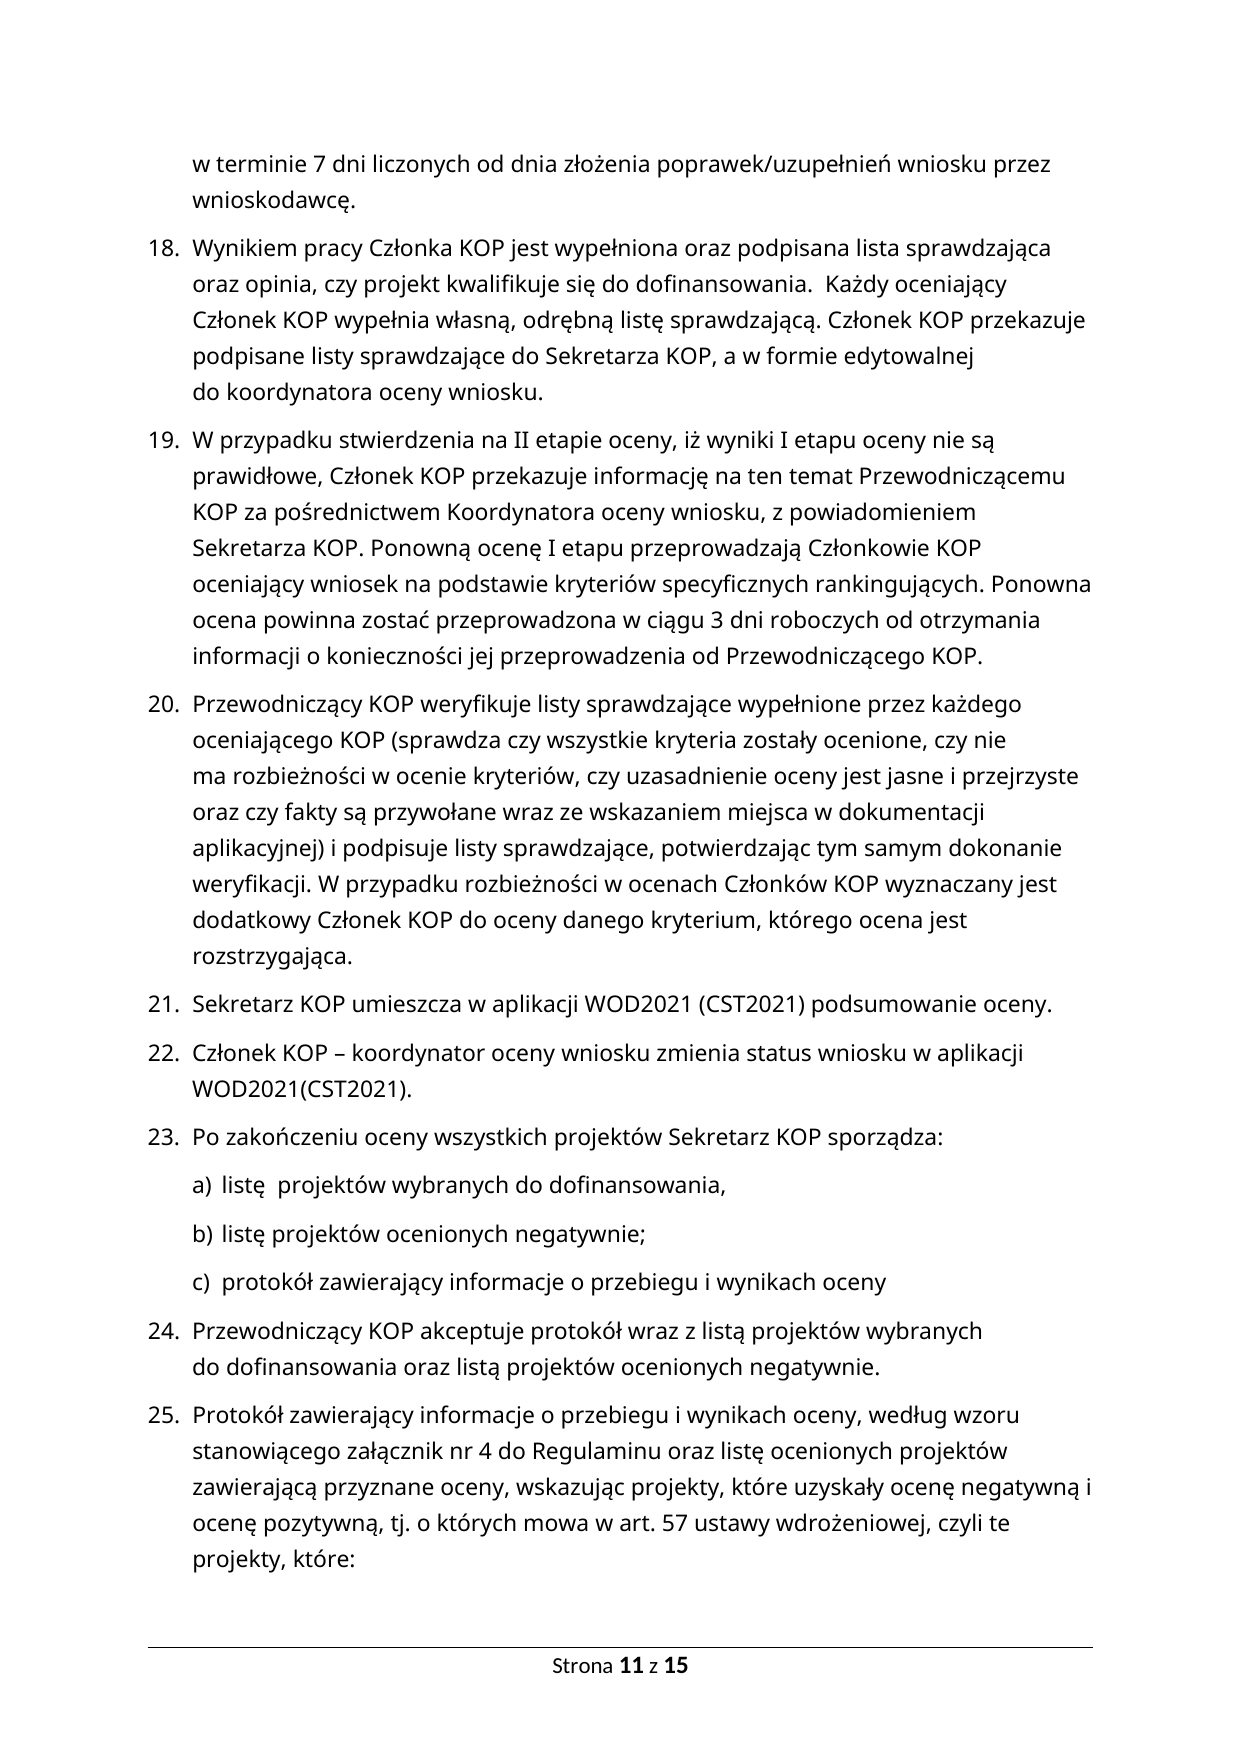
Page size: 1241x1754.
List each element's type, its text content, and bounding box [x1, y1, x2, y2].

list Przewodniczący KOP akceptuje protokół wraz z listą projektów wybranych do dofinansowania oraz listą projektów ocenionych negatywnie. [148, 1315, 1093, 1382]
list W przypadku stwierdzenia na II etapie oceny, iż wyniki I etapu oceny nie są prawidłowe, Członek KOP przekazuje informację na ten temat Przewodniczącemu KOP za pośrednictwem Koordynatora oceny wniosku, z powiadomieniem Sekretarza KOP. Ponowną ocenę I etapu przeprowadzają Członkowie KOP oceniający wniosek na podstawie kryteriów specyficznych rankingujących. Ponowna ocena powinna zostać przeprowadzona w ciągu 3 dni roboczych od otrzymania informacji o konieczności jej przeprowadzenia od Przewodniczącego KOP. [148, 424, 1093, 671]
list Protokół zawierający informacje o przebiegu i wynikach oceny, według wzoru stanowiącego załącznik nr 4 do Regulaminu oraz listę ocenionych projektów zawierającą przyznane oceny, wskazując projekty, które uzyskały ocenę negatywną i ocenę pozytywną, tj. o których mowa w art. 57 ustawy wdrożeniowej, czyli te projekty, które: [148, 1399, 1093, 1574]
list Przewodniczący KOP weryfikuje listy sprawdzające wypełnione przez każdego oceniającego KOP (sprawdza czy wszystkie kryteria zostały ocenione, czy nie ma rozbieżności w ocenie kryteriów, czy uzasadnienie oceny jest jasne i przejrzyste oraz czy fakty są przywołane wraz ze wskazaniem miejsca w dokumentacji aplikacyjnej) i podpisuje listy sprawdzające, potwierdzając tym samym dokonanie weryfikacji. W przypadku rozbieżności w ocenach Członków KOP wyznaczany jest dodatkowy Członek KOP do oceny danego kryterium, którego ocena jest rozstrzygająca. [148, 688, 1093, 971]
list Po zakończeniu oceny wszystkich projektów Sekretarz KOP sporządza: [147, 1121, 1093, 1152]
list Sekretarz KOP umieszcza w aplikacji WOD2021 (CST2021) podsumowanie oceny. [148, 988, 1093, 1019]
list protokół zawierający informacje o przebiegu i wynikach oceny [192, 1266, 1093, 1298]
list Wynikiem pracy Członka KOP jest wypełniona oraz podpisana lista sprawdzająca oraz opinia, czy projekt kwalifikuje się do dofinansowania. Każdy oceniający Członek KOP wypełnia własną, odrębną listę sprawdzającą. Członek KOP przekazuje podpisane listy sprawdzające do Sekretarza KOP, a w formie edytowalnej do koordynatora oceny wniosku. [148, 232, 1093, 407]
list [148, 148, 1093, 215]
list listę projektów ocenionych negatywnie; [192, 1218, 1093, 1249]
list Członek KOP – koordynator oceny wniosku zmienia status wniosku w aplikacji WOD2021(CST2021). [148, 1037, 1093, 1104]
list listę projektów wybranych do dofinansowania, [192, 1169, 1093, 1201]
